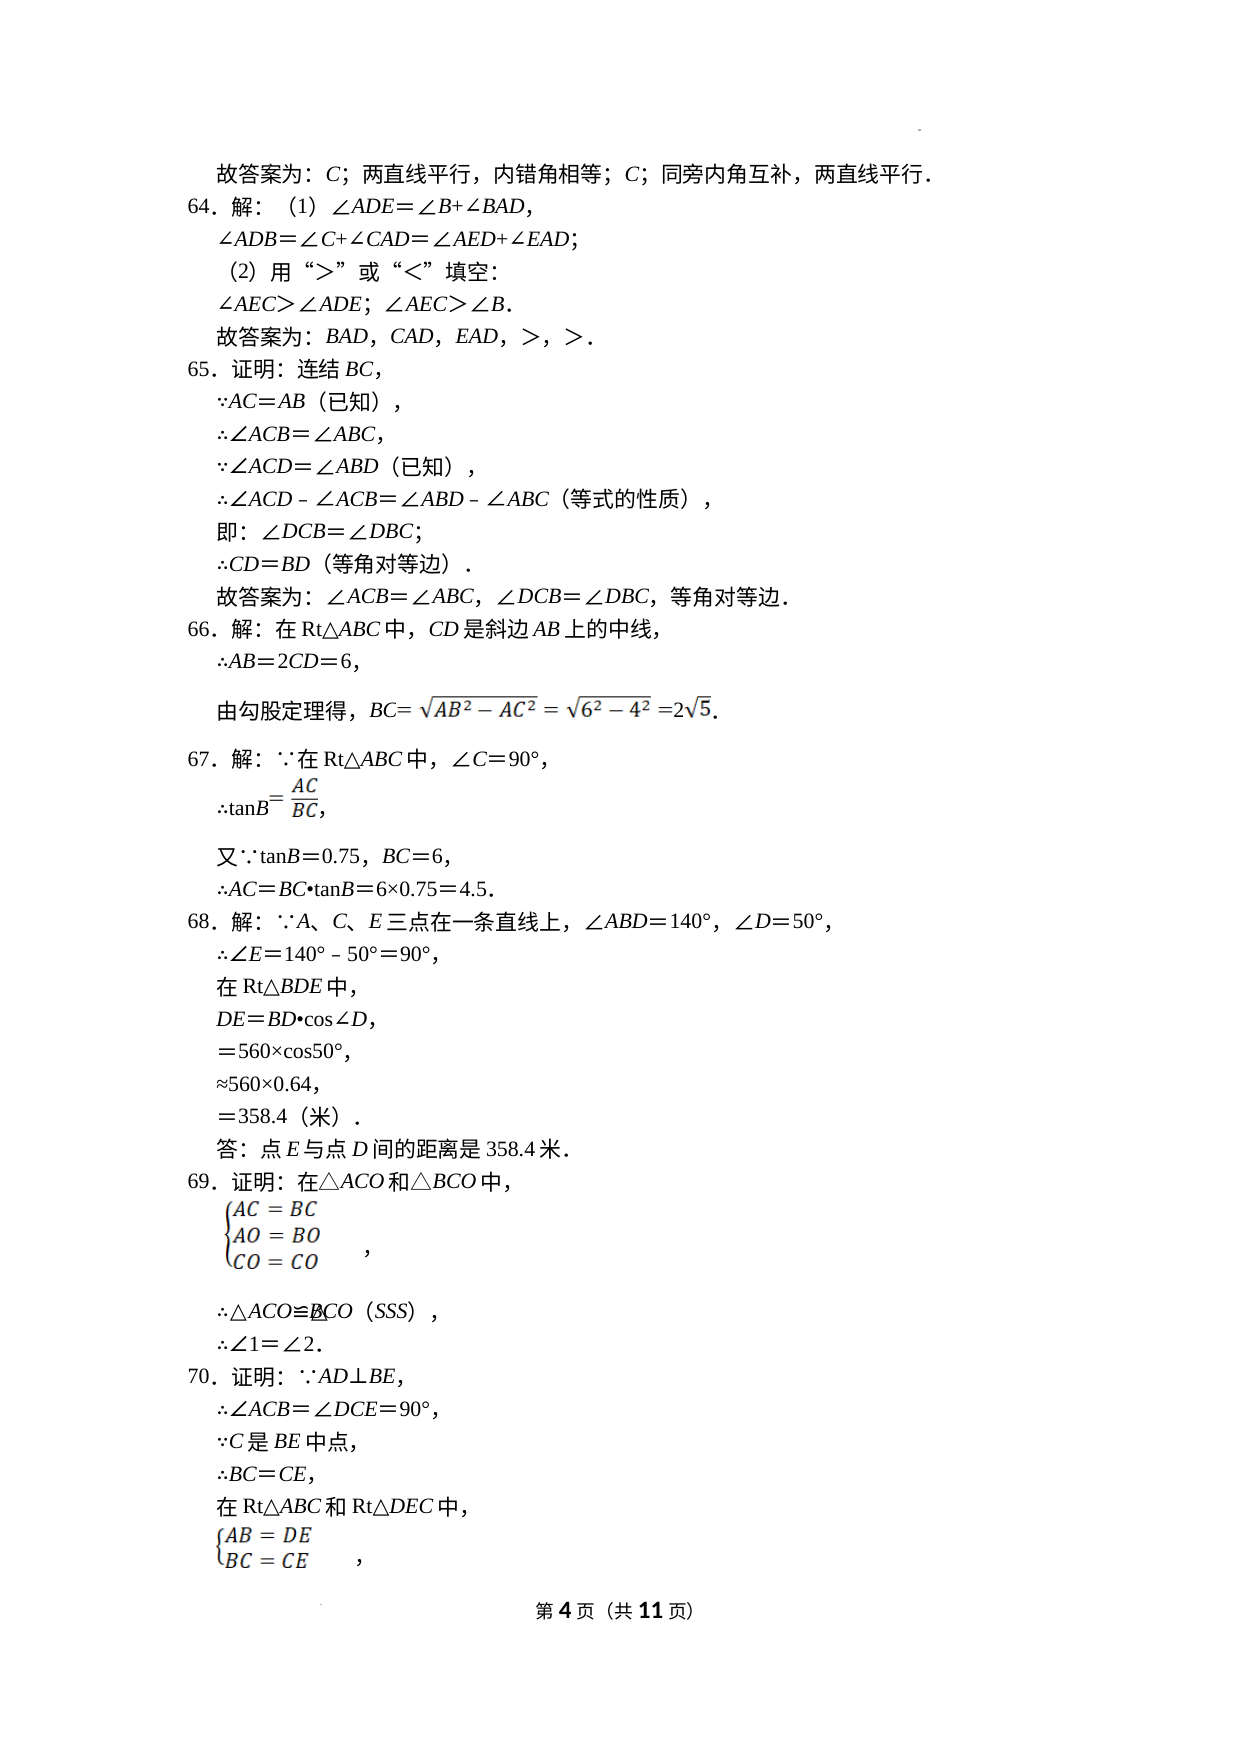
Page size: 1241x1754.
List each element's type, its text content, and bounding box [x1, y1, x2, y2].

text ∴∠ACB＝∠ABC， [216, 417, 1053, 449]
text 65．证明：连结BC， [187, 352, 1053, 384]
text ∴AB＝2CD＝6， [216, 644, 1053, 677]
picture [684, 691, 711, 721]
text （2）用“＞”或“＜”填空： [216, 254, 1053, 287]
text ∴∠E＝140°﹣50°＝90°， [216, 937, 1053, 969]
text 由勾股定理得，BC2． [216, 677, 1053, 742]
text ∴∠1＝∠2． [216, 1327, 1053, 1359]
text ＝358.4（米）． [216, 1099, 1053, 1132]
picture [224, 1196, 363, 1269]
text ∴AC＝BC•tanB＝6×0.75＝4.5． [216, 872, 1053, 904]
text 故答案为：BAD，CAD，EAD，＞，＞． [216, 319, 1053, 352]
text ∵AC＝AB（已知）， [216, 384, 1053, 417]
text ∴∠ACD﹣∠ACB＝∠ABD﹣∠ABC（等式的性质）， [216, 482, 1053, 514]
text ≈560×0.64， [216, 1067, 1053, 1099]
text ∴∠ACB＝∠DCE＝90°， [216, 1392, 1053, 1424]
list ， [159, 1197, 1053, 1294]
text 在Rt△ABC和Rt△DEC中， [216, 1489, 1053, 1522]
text 故答案为：∠ACB＝∠ABC，∠DCB＝∠DBC，等角对等边． [216, 579, 1053, 612]
list 证明：在△ACO和△BCO中， [187, 1164, 1053, 1197]
text ， [216, 1522, 1053, 1587]
text 68．解：∵A、C、E三点在一条直线上，∠ABD＝140°，∠D＝50°， [187, 904, 1053, 937]
text ∠AEC＞∠ADE；∠AEC＞∠B． [216, 287, 1053, 319]
picture [396, 691, 674, 721]
text DE＝BD•cos∠D， [216, 1002, 1053, 1034]
picture [215, 1521, 355, 1568]
text 又∵tanB＝0.75，BC＝6， [216, 839, 1053, 872]
text 70．证明：∵AD⊥BE， [187, 1359, 1053, 1392]
text ∴△ACO≌△BCO（SSS）， [216, 1294, 1053, 1327]
text ＝560×cos50°， [216, 1034, 1053, 1067]
text 即：∠DCB＝∠DBC； [216, 514, 1053, 547]
text ∴CD＝BD（等角对等边）． [216, 547, 1053, 579]
text 故答案为：C；两直线平行，内错角相等；C；同旁内角互补，两直线平行． [216, 157, 1053, 189]
text 答：点E与点D间的距离是358.4米． [216, 1132, 1053, 1164]
text ∴BC＝CE， [216, 1457, 1053, 1489]
text 64．解：（1）∠ADE＝∠B+∠BAD， [187, 189, 1053, 222]
text ∴tanB， [216, 774, 1053, 839]
text ∵∠ACD＝∠ABD（已知）， [216, 449, 1053, 482]
text 66．解：在Rt△ABC中，CD是斜边AB上的中线， [187, 612, 1053, 644]
text ∵C是BE中点， [216, 1424, 1053, 1457]
text ∠ADB＝∠C+∠CAD＝∠AED+∠EAD； [216, 222, 1053, 254]
picture [268, 774, 318, 817]
text 在Rt△BDE中， [216, 969, 1053, 1002]
text 67．解：∵在Rt△ABC中，∠C＝90°， [187, 742, 1053, 774]
